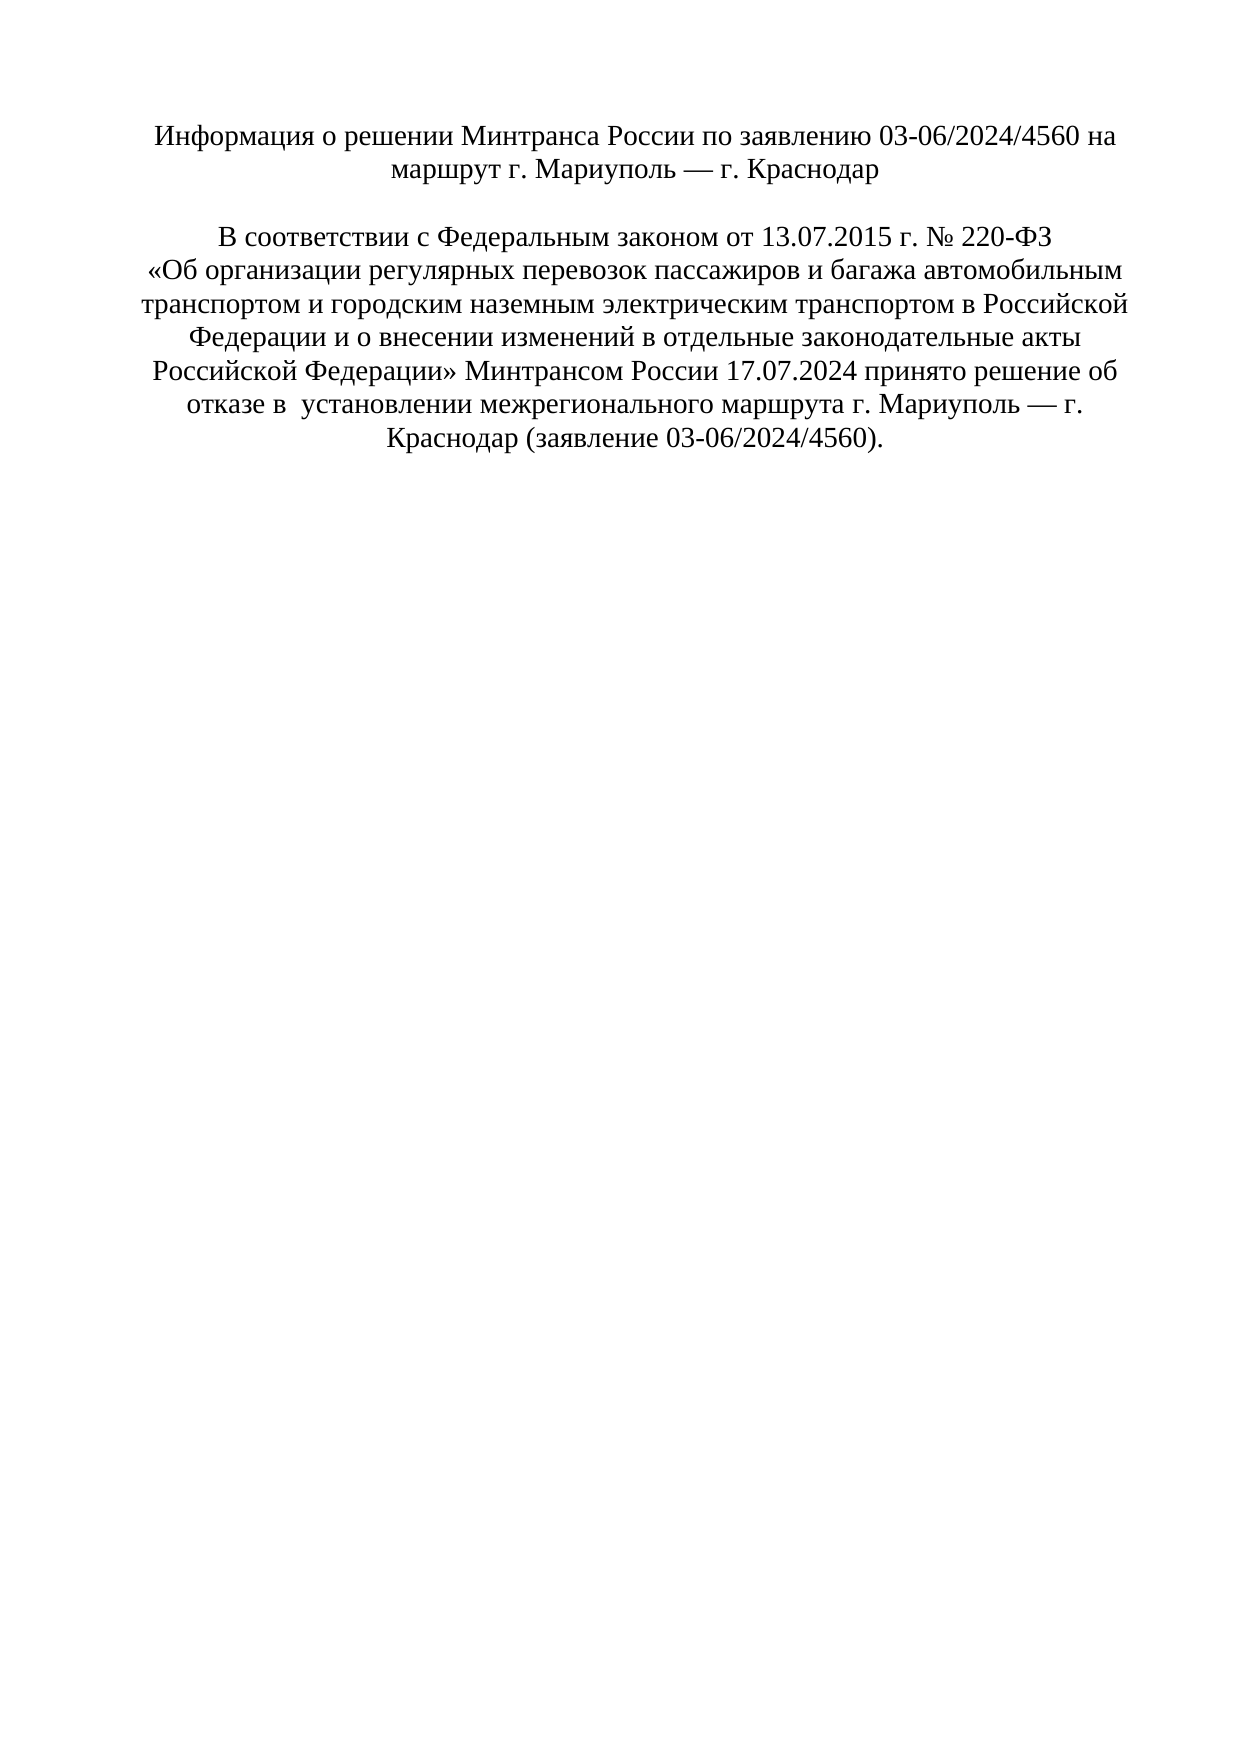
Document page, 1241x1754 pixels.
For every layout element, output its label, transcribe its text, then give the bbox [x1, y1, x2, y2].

text Информация о решении Минтранса России по заявлению 03-06/2024/4560 на маршрут г. Мариуполь — г. Краснодар [118, 118, 1152, 185]
text В соответствии с Федеральным законом от 13.07.2015 г. № 220-ФЗ «Об организации регулярных перевозок пассажиров и багажа автомобильным транспортом и городским наземным электрическим транспортом в Российской Федерации и о внесении изменений в отдельные законодательные акты Российской Федерации» Минтрансом России 17.07.2024 принято решение об отказе в установлении межрегионального маршрута г. Мариуполь — г. Краснодар (заявление 03-06/2024/4560). [118, 219, 1152, 453]
